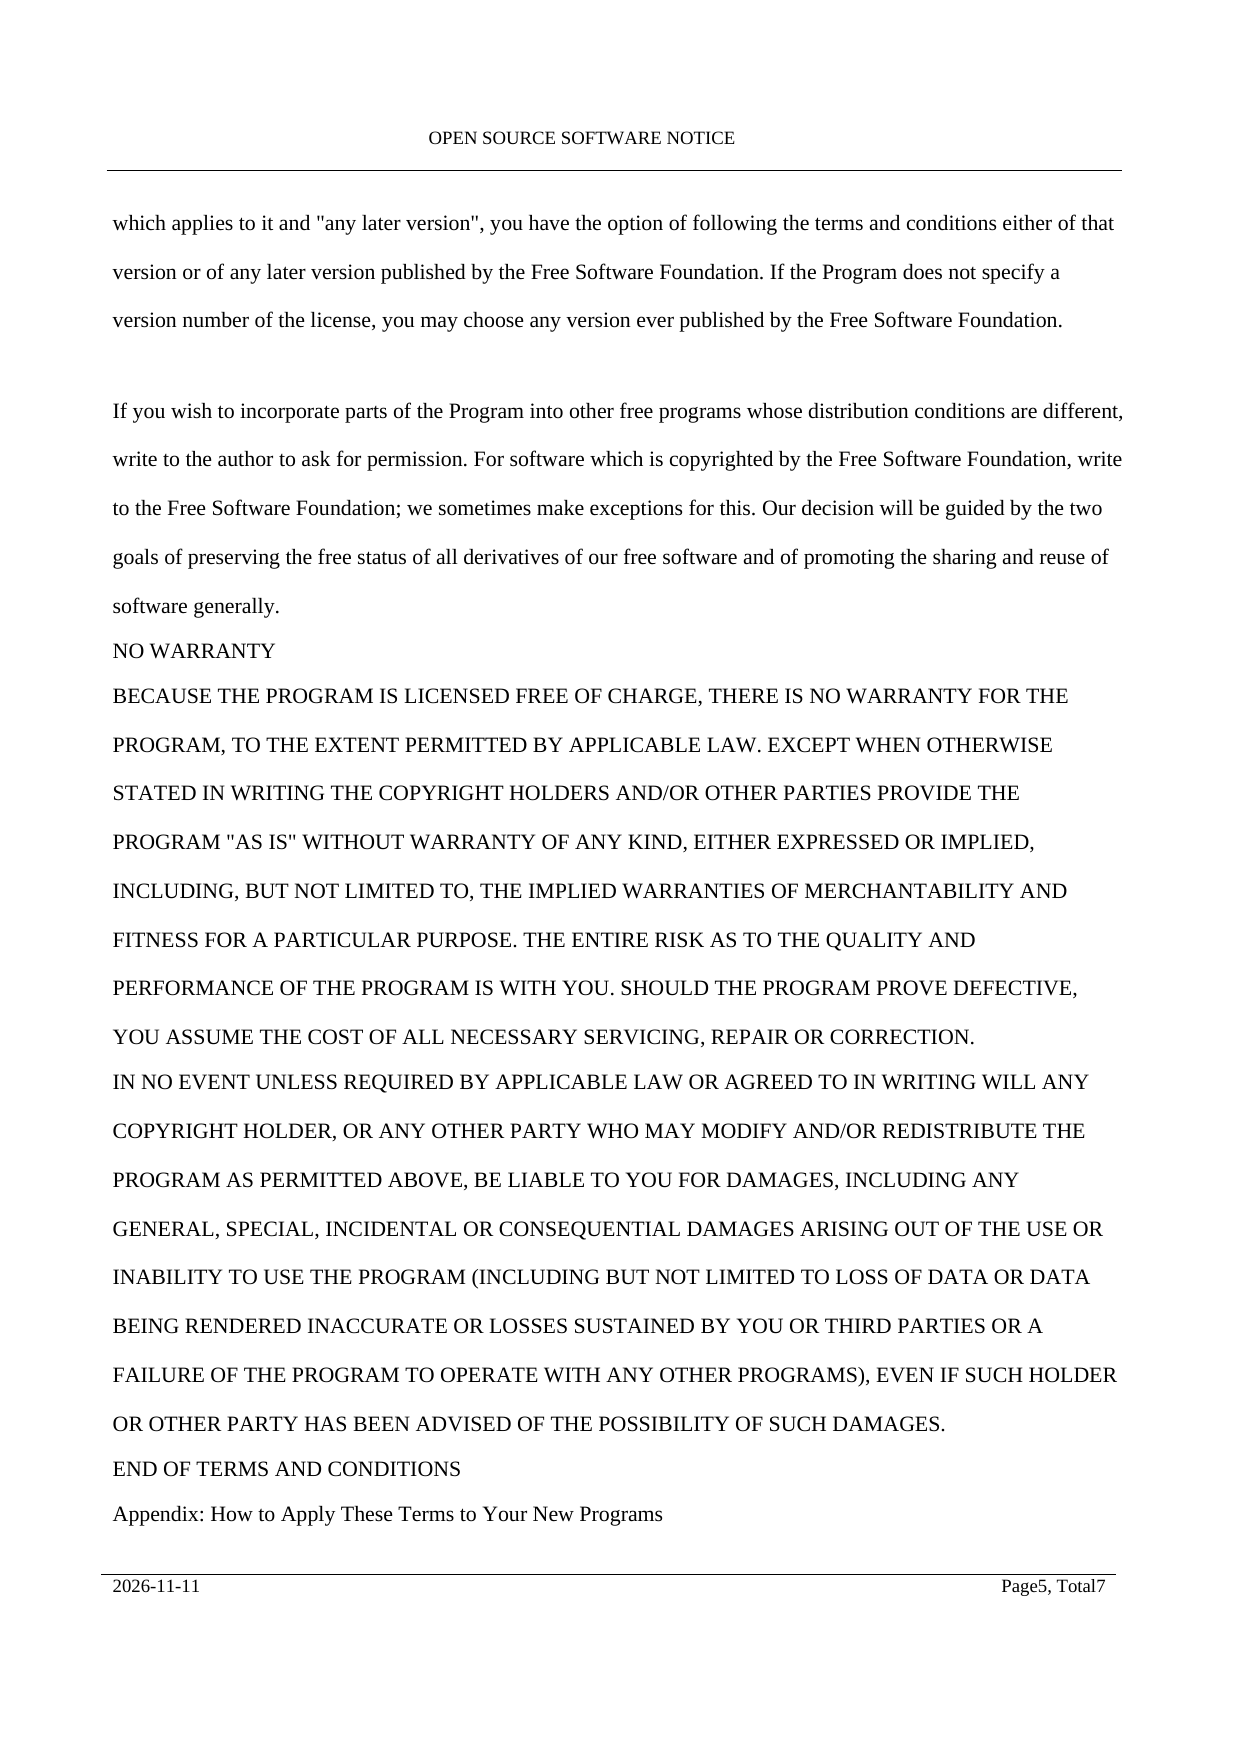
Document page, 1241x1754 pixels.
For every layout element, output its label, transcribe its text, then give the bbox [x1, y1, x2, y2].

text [112, 206, 1128, 336]
text If you wish to incorporate parts of the Program into other free programs whose distribution conditions are different, write to the author to ask for permission. For software which is copyrighted by the Free Software Foundation, write to the Free Software Foundation; we sometimes make exceptions for this. Our decision will be guided by the two goals of preserving the free status of all derivatives of our free software and of promoting the sharing and reuse of software generally. [112, 394, 1128, 622]
text IN NO EVENT UNLESS REQUIRED BY APPLICABLE LAW OR AGREED TO IN WRITING WILL ANY COPYRIGHT HOLDER, OR ANY OTHER PARTY WHO MAY MODIFY AND/OR REDISTRIBUTE THE PROGRAM AS PERMITTED ABOVE, BE LIABLE TO YOU FOR DAMAGES, INCLUDING ANY GENERAL, SPECIAL, INCIDENTAL OR CONSEQUENTIAL DAMAGES ARISING OUT OF THE USE OR INABILITY TO USE THE PROGRAM (INCLUDING BUT NOT LIMITED TO LOSS OF DATA OR DATA BEING RENDERED INACCURATE OR LOSSES SUSTAINED BY YOU OR THIRD PARTIES OR A FAILURE OF THE PROGRAM TO OPERATE WITH ANY OTHER PROGRAMS), EVEN IF SUCH HOLDER OR OTHER PARTY HAS BEEN ADVISED OF THE POSSIBILITY OF SUCH DAMAGES. [112, 1066, 1128, 1439]
text END OF TERMS AND CONDITIONS [112, 1452, 1128, 1484]
text Appendix: How to Apply These Terms to Your New Programs [112, 1497, 1128, 1529]
text BECAUSE THE PROGRAM IS LICENSED FREE OF CHARGE, THERE IS NO WARRANTY FOR THE PROGRAM, TO THE EXTENT PERMITTED BY APPLICABLE LAW. EXCEPT WHEN OTHERWISE STATED IN WRITING THE COPYRIGHT HOLDERS AND/OR OTHER PARTIES PROVIDE THE PROGRAM "AS IS" WITHOUT WARRANTY OF ANY KIND, EITHER EXPRESSED OR IMPLIED, INCLUDING, BUT NOT LIMITED TO, THE IMPLIED WARRANTIES OF MERCHANTABILITY AND FITNESS FOR A PARTICULAR PURPOSE. THE ENTIRE RISK AS TO THE QUALITY AND PERFORMANCE OF THE PROGRAM IS WITH YOU. SHOULD THE PROGRAM PROVE DEFECTIVE, YOU ASSUME THE COST OF ALL NECESSARY SERVICING, REPAIR OR CORRECTION. [112, 679, 1128, 1053]
text NO WARRANTY [112, 634, 1128, 667]
